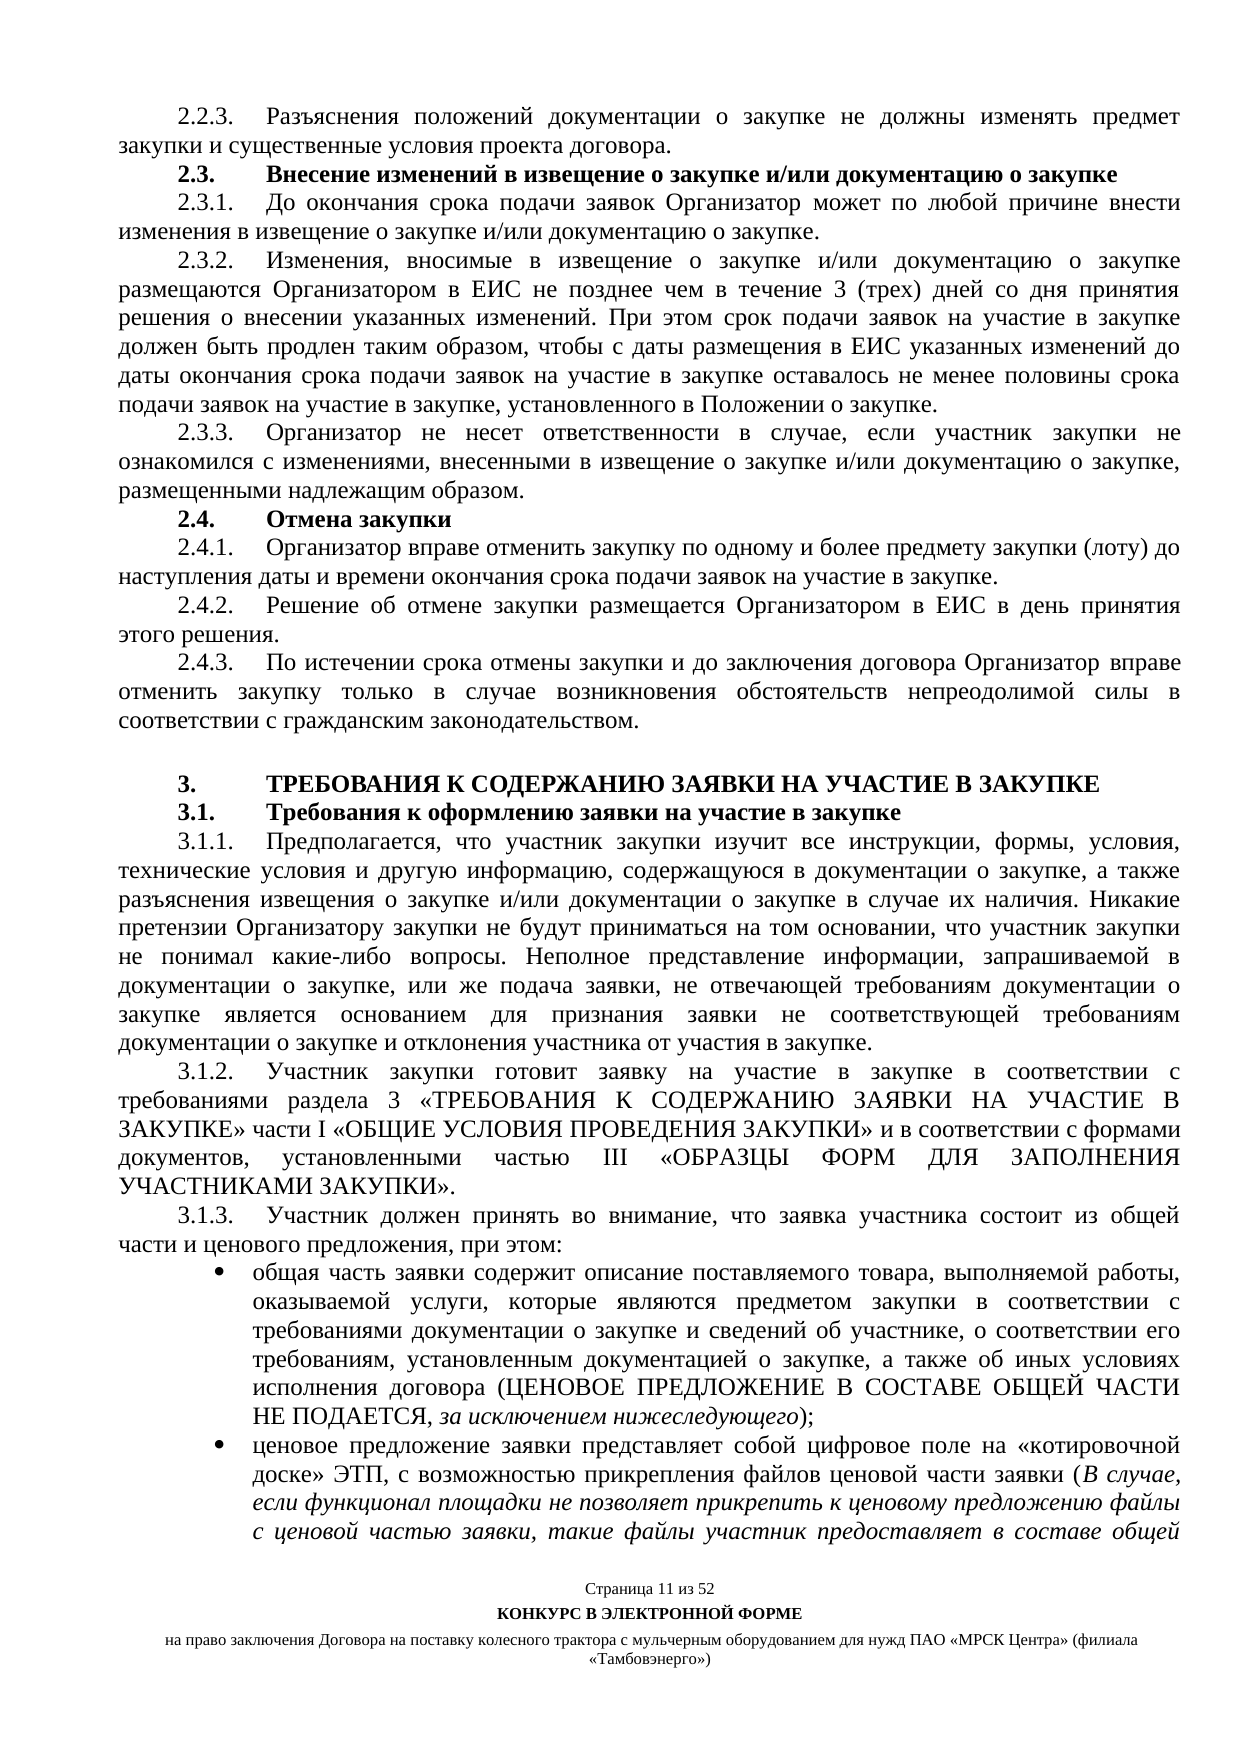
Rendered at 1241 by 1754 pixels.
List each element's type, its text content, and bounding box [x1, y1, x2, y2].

subtitle По истечении срока отмены закупки и до заключения договора Организатор вправе отменить закупку только в случае возникновения обстоятельств непреодолимой силы в соответствии с гражданским законодательством. [118, 647, 1181, 734]
subtitle Организатор не несет ответственности в случае, если участник закупки не ознакомился с изменениями, внесенными в извещение о закупке и/или документацию о закупке, размещенными надлежащим образом. [118, 417, 1181, 504]
subtitle Участник закупки готовит заявку на участие в закупке в соответствии с требованиями раздела 3 «ТРЕБОВАНИЯ К СОДЕРЖАНИЮ ЗАЯВКИ НА УЧАСТИЕ В ЗАКУПКЕ» части I «ОБЩИЕ УСЛОВИЯ ПРОВЕДЕНИЯ ЗАКУПКИ» и в соответствии с формами документов, установленными частью III «ОБРАЗЦЫ ФОРМ ДЛЯ ЗАПОЛНЕНИЯ УЧАСТНИКАМИ ЗАКУПКИ». [118, 1056, 1181, 1200]
subtitle Отмена закупки [118, 504, 1181, 532]
subtitle Разъяснения положений документации о закупке не должны изменять предмет закупки и существенные условия проекта договора. [118, 101, 1181, 159]
subtitle Организатор вправе отменить закупку по одному и более предмету закупки (лоту) до наступления даты и времени окончания срока подачи заявок на участие в закупке. [118, 532, 1181, 590]
subtitle До окончания срока подачи заявок Организатор может по любой причине внести изменения в извещение о закупке и/или документацию о закупке. [118, 187, 1181, 245]
subtitle Изменения, вносимые в извещение о закупке и/или документацию о закупке размещаются Организатором в ЕИС не позднее чем в течение 3 (трех) дней со дня принятия решения о внесении указанных изменений. При этом срок подачи заявок на участие в закупке должен быть продлен таким образом, чтобы с даты размещения в ЕИС указанных изменений до даты окончания срока подачи заявок на участие в закупке оставалось не менее половины срока подачи заявок на участие в закупке, установленного в Положении о закупке. [118, 245, 1181, 417]
list общая часть заявки содержит описание поставляемого товара, выполняемой работы, оказываемой услуги, которые являются предметом закупки в соответствии с требованиями документации о закупке и сведений об участнике, о соответствии его требованиям, установленным документацией о закупке, а также об иных условиях исполнения договора (ЦЕНОВОЕ ПРЕДЛОЖЕНИЕ В СОСТАВЕ ОБЩЕЙ ЧАСТИ НЕ ПОДАЕТСЯ, за исключением нижеследующего); [215, 1257, 1181, 1430]
subtitle Предполагается, что участник закупки изучит все инструкции, формы, условия, технические условия и другую информацию, содержащуюся в документации о закупке, а также разъяснения извещения о закупке и/или документации о закупке в случае их наличия. Никакие претензии Организатору закупки не будут приниматься на том основании, что участник закупки не понимал какие-либо вопросы. Неполное представление информации, запрашиваемой в документации о закупке, или же подача заявки, не отвечающей требованиям документации о закупке является основанием для признания заявки не соответствующей требованиям документации о закупке и отклонения участника от участия в закупке. [118, 826, 1181, 1056]
subtitle Внесение изменений в извещение о закупке и/или документацию о закупке [118, 159, 1181, 187]
subtitle Участник должен принять во внимание, что заявка участника состоит из общей части и ценового предложения, при этом: [118, 1200, 1181, 1257]
subtitle Решение об отмене закупки размещается Организатором в ЕИС в день принятия этого решения. [118, 590, 1181, 647]
subtitle ТРЕБОВАНИЯ К СОДЕРЖАНИЮ ЗАЯВКИ НА УЧАСТИЕ В ЗАКУПКЕ [118, 769, 1181, 797]
subtitle Требования к оформлению заявки на участие в закупке [118, 797, 1181, 826]
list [215, 1430, 1181, 1545]
